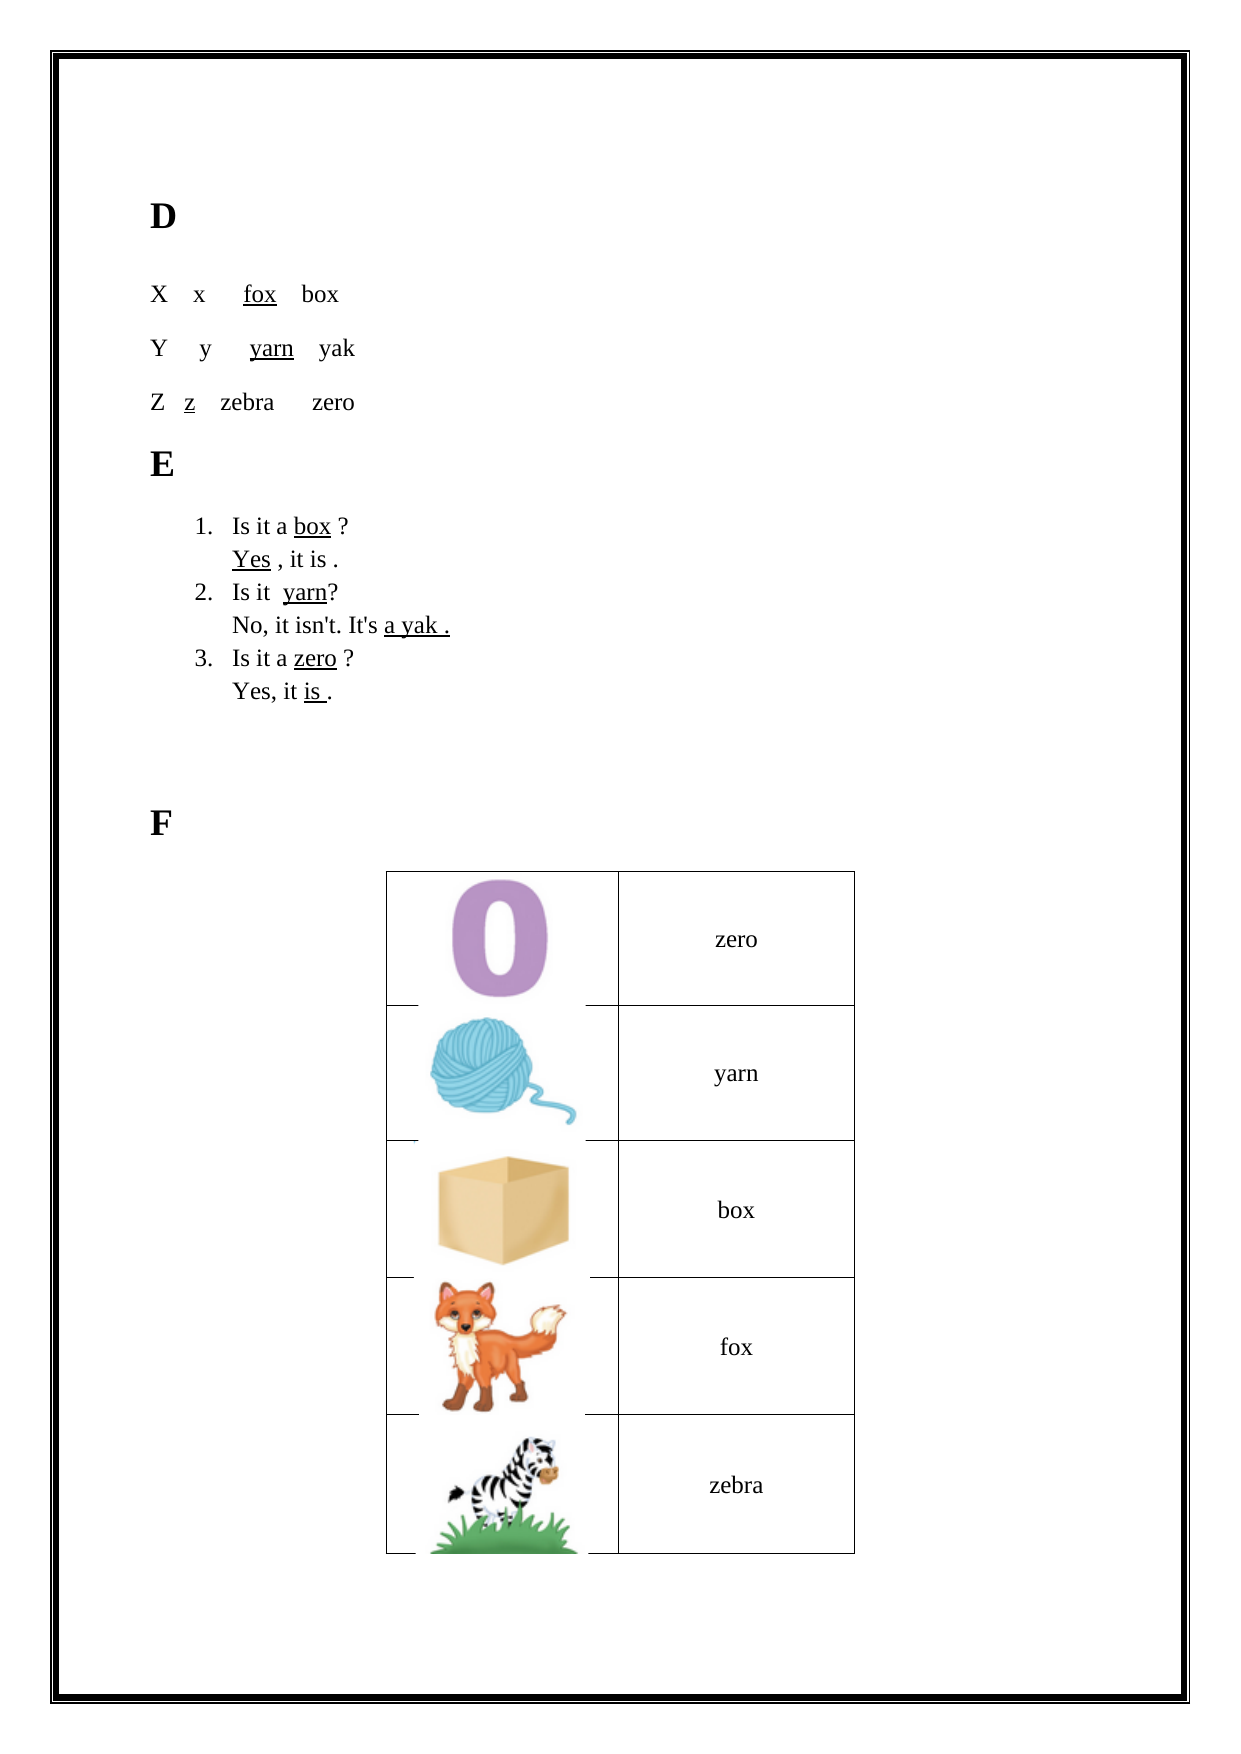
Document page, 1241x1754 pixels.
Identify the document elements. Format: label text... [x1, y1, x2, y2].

text Z z zebra zero [150, 387, 1090, 416]
table_cell [585, 1278, 618, 1414]
table_cell yarn [619, 1006, 854, 1140]
table_cell [387, 1415, 415, 1553]
list No, it isn't. It's a yak . [232, 610, 1090, 639]
list Is it a box ? [194, 511, 1090, 540]
table_cell [590, 1141, 618, 1277]
table_cell [387, 1278, 419, 1414]
text X x fox box [150, 279, 1090, 308]
table_cell [586, 1006, 618, 1140]
text F [150, 801, 1090, 844]
table_header [589, 872, 618, 1005]
table_header [387, 872, 415, 1005]
text Y y yarn yak [150, 333, 1090, 362]
list Is it yarn? [194, 577, 1090, 606]
table_cell zebra [619, 1415, 854, 1553]
table_header zero [619, 872, 854, 1005]
table_cell box [619, 1141, 854, 1277]
table_cell [387, 1006, 418, 1140]
table_cell [387, 1141, 413, 1277]
text D [150, 193, 1090, 236]
list Yes, it is . [232, 676, 1090, 705]
table_cell [589, 1415, 618, 1553]
list Yes , it is . [232, 544, 1090, 573]
text E [150, 441, 1090, 484]
picture [413, 872, 590, 1554]
list Is it a zero ? [194, 643, 1090, 672]
table_cell fox [619, 1278, 854, 1414]
